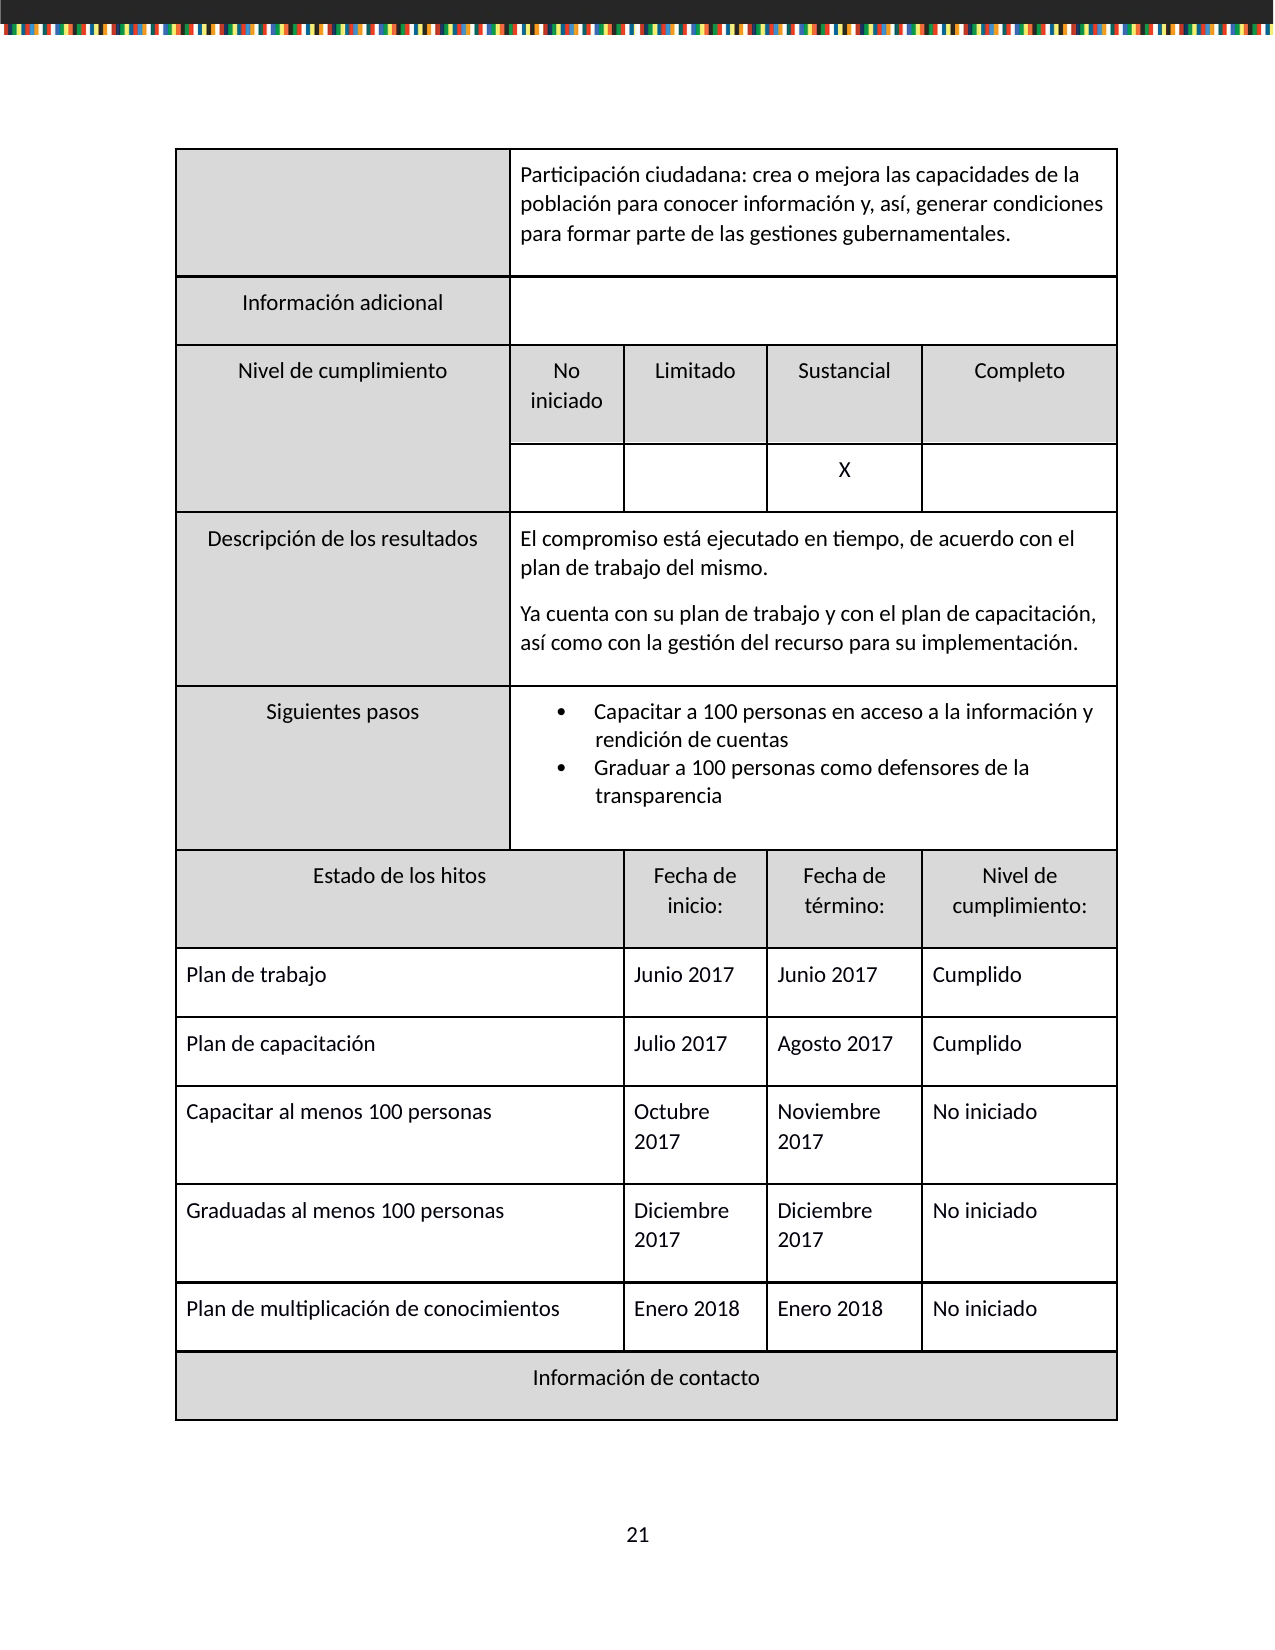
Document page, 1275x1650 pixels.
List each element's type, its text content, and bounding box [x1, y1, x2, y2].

table_cell El compromiso está ejecutado en tiempo, de acuerdo con el plan de trabajo del mismo. Ya cuenta con su plan de trabajo y con el plan de capacitación, así como con la gestión del recurso para su implementación. [511, 513, 1116, 685]
table_cell X [768, 445, 921, 511]
table_cell Fecha de inicio: [625, 851, 766, 947]
table_cell Noviembre 2017 [768, 1087, 921, 1183]
table_cell No iniciado [511, 346, 623, 442]
table_cell [923, 445, 1116, 511]
table_cell Cumplido [923, 949, 1116, 1016]
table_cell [177, 150, 509, 275]
table_cell [625, 445, 766, 511]
table_cell No iniciado [923, 1087, 1116, 1183]
table_cell Plan de multiplicación de conocimientos [177, 1284, 623, 1350]
table_cell [511, 445, 623, 511]
table_cell Enero 2018 [625, 1284, 766, 1350]
table_cell Siguientes pasos [177, 687, 509, 849]
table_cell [511, 150, 1116, 275]
table_cell Nivel de cumplimiento [177, 346, 509, 511]
table_cell Plan de trabajo [177, 949, 623, 1016]
table_cell Información de contacto [177, 1353, 1116, 1419]
table_cell [511, 278, 1116, 344]
table_cell Nivel de cumplimiento: [923, 851, 1116, 947]
table_cell Capacitar al menos 100 personas [177, 1087, 623, 1183]
table_cell Fecha de término: [768, 851, 921, 947]
table_cell Junio 2017 [768, 949, 921, 1016]
table_cell Enero 2018 [768, 1284, 921, 1350]
table_cell Capacitar a 100 personas en acceso a la información y rendición de cuentas Graduar a 100 personas como defensores de la transparencia [511, 687, 1116, 849]
table_cell Información adicional [177, 278, 509, 344]
table_cell Cumplido [923, 1018, 1116, 1085]
table_cell No iniciado [923, 1185, 1116, 1281]
table_cell Julio 2017 [625, 1018, 766, 1085]
table_cell Limitado [625, 346, 766, 442]
table_cell Graduadas al menos 100 personas [177, 1185, 623, 1281]
table_cell Diciembre 2017 [768, 1185, 921, 1281]
table_cell Octubre 2017 [625, 1087, 766, 1183]
table_cell Plan de capacitación [177, 1018, 623, 1085]
table_cell No iniciado [923, 1284, 1116, 1350]
table_cell Agosto 2017 [768, 1018, 921, 1085]
table_cell Completo [923, 346, 1116, 442]
table_cell Descripción de los resultados [177, 513, 509, 685]
table_cell Estado de los hitos [177, 851, 623, 947]
table_cell Diciembre 2017 [625, 1185, 766, 1281]
table_cell Junio 2017 [625, 949, 766, 1016]
table_cell Sustancial [768, 346, 921, 442]
